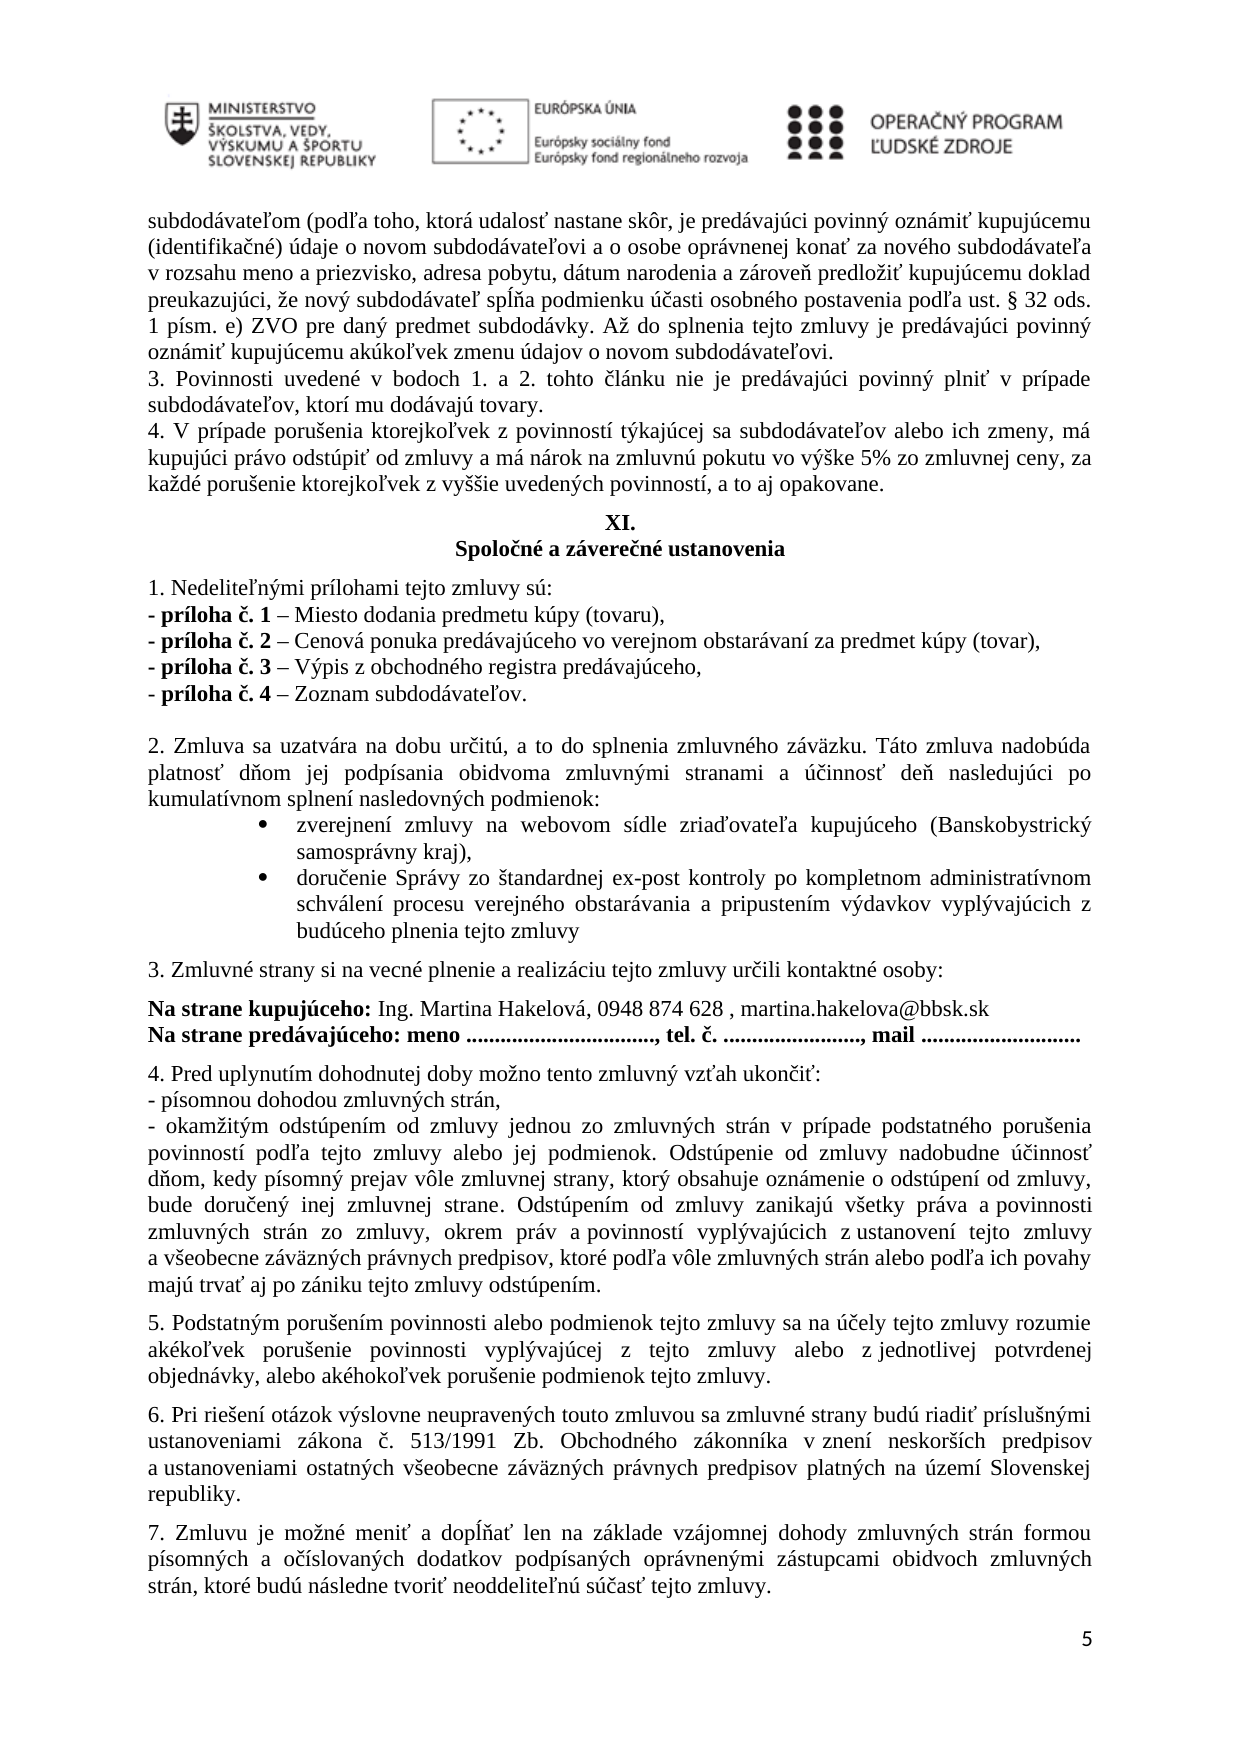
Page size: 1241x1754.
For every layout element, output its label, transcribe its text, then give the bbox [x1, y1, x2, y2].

text - príloha č. 2 – Cenová ponuka predávajúceho vo verejnom obstarávaní za predmet kúpy (tovar), [148, 627, 1092, 653]
text - okamžitým odstúpením od zmluvy jednou zo zmluvných strán v prípade podstatného porušenia povinností podľa tejto zmluvy alebo jej podmienok. Odstúpenie od zmluvy nadobudne účinnosť dňom, kedy písomný prejav vôle zmluvnej strany, ktorý obsahuje oznámenie o odstúpení od zmluvy, bude doručený inej zmluvnej strane. Odstúpením od zmluvy zanikajú všetky práva a povinnosti zmluvných strán zo zmluvy, okrem práv a povinností vyplývajúcich z ustanovení tejto zmluvy a všeobecne záväzných právnych predpisov, ktoré podľa vôle zmluvných strán alebo podľa ich povahy majú trvať aj po zániku tejto zmluvy odstúpením. [148, 1112, 1092, 1297]
text - príloha č. 1 – Miesto dodania predmetu kúpy (tovaru), [148, 601, 1092, 627]
list doručenie Správy zo štandardnej ex-post kontroly po kompletnom administratívnom schválení procesu verejného obstarávania a pripustením výdavkov vyplývajúcich z budúceho plnenia tejto zmluvy [259, 864, 1092, 943]
text 5. Podstatným porušením povinnosti alebo podmienok tejto zmluvy sa na účely tejto zmluvy rozumie akékoľvek porušenie povinnosti vyplývajúcej z tejto zmluvy alebo z jednotlivej potvrdenej objednávky, alebo akéhokoľvek porušenie podmienok tejto zmluvy. [148, 1309, 1092, 1388]
text - písomnou dohodou zmluvných strán, [148, 1086, 1092, 1112]
text 3. Zmluvné strany si na vecné plnenie a realizáciu tejto zmluvy určili kontaktné osoby: [148, 956, 1092, 982]
text 1. Nedeliteľnými prílohami tejto zmluvy sú: [148, 574, 1092, 601]
text 6. Pri riešení otázok výslovne neupravených touto zmluvou sa zmluvné strany budú riadiť príslušnými ustanoveniami zákona č. 513/1991 Zb. Obchodného zákonníka v znení neskorších predpisov a ustanoveniami ostatných všeobecne záväzných právnych predpisov platných na území Slovenskej republiky. [148, 1401, 1092, 1506]
picture [147, 73, 1092, 207]
text XI. [148, 509, 1092, 535]
text Na strane kupujúceho: Ing. Martina Hakelová, 0948 874 628 , martina.hakelova@bbsk.sk [148, 994, 1092, 1021]
text Spoločné a záverečné ustanovenia [148, 535, 1092, 562]
text - príloha č. 3 – Výpis z obchodného registra predávajúceho, [148, 653, 1092, 680]
list zverejnení zmluvy na webovom sídle zriaďovateľa kupujúceho (Banskobystrický samosprávny kraj), [259, 811, 1092, 864]
text 2. Zmluva sa uzatvára na dobu určitú, a to do splnenia zmluvného záväzku. Táto zmluva nadobúda platnosť dňom jej podpísania obidvoma zmluvnými stranami a účinnosť deň nasledujúci po kumulatívnom splnení nasledovných podmienok: [148, 732, 1092, 811]
text 7. Zmluvu je možné meniť a dopĺňať len na základe vzájomnej dohody zmluvných strán formou písomných a očíslovaných dodatkov podpísaných oprávnenými zástupcami obidvoch zmluvných strán, ktoré budú následne tvoriť neoddeliteľnú súčasť tejto zmluvy. [148, 1519, 1092, 1598]
text 4. V prípade porušenia ktorejkoľvek z povinností týkajúcej sa subdodávateľov alebo ich zmeny, má kupujúci právo odstúpiť od zmluvy a má nárok na zmluvnú pokutu vo výške 5% zo zmluvnej ceny, za každé porušenie ktorejkoľvek z vyššie uvedených povinností, a to aj opakovane. [148, 417, 1092, 497]
text - príloha č. 4 – Zoznam subdodávateľov. [148, 680, 1092, 706]
text Na strane predávajúceho: meno ................................., tel. č. ........................, mail ............................ [148, 1021, 1092, 1047]
text 3. Povinnosti uvedené v bodoch 1. a 2. tohto článku nie je predávajúci povinný plniť v prípade subdodávateľov, ktorí mu dodávajú tovary. [148, 365, 1092, 417]
text 4. Pred uplynutím dohodnutej doby možno tento zmluvný vzťah ukončiť: [148, 1060, 1092, 1086]
